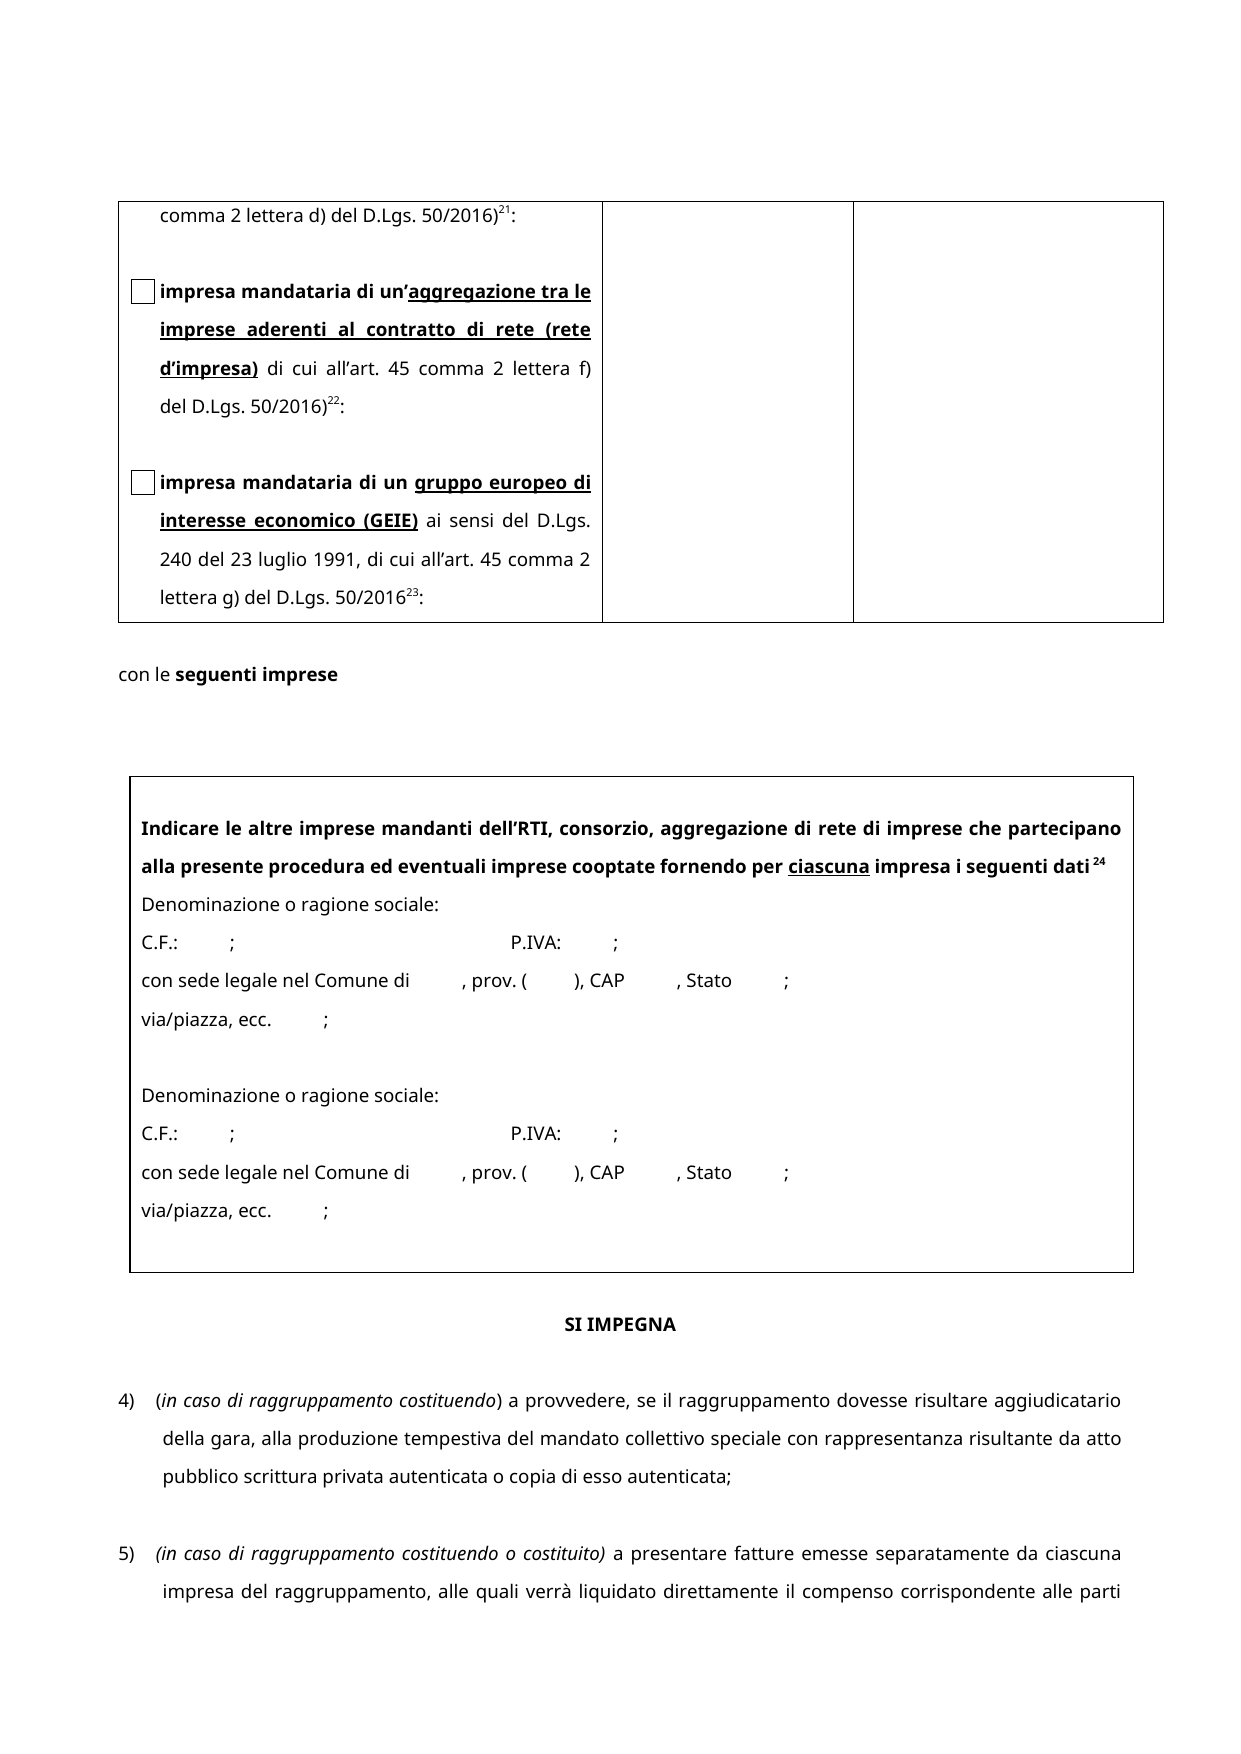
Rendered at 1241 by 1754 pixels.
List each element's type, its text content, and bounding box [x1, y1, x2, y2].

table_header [854, 202, 1163, 622]
table_header Indicare le altre imprese mandanti dell’, consorzio, aggregazione di rete di imprese che partecipano alla presente procedura ed eventuali imprese cooptate fornendo per ciascuna impresa i seguenti dati Denominazione o ragione sociale: C.F.: ; P.IVA: ; con sede legale nel Comune di , prov. ( ), , Stato ; via/piazza, ecc. ; Denominazione o ragione sociale: C.F.: ; P.IVA: ; con sede legale nel Comune di , prov. ( ), , Stato ; via/piazza, ecc. ; [131, 777, 1133, 1272]
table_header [603, 202, 853, 622]
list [118, 1540, 1122, 1604]
list (in caso di raggruppamento costituendo) a provvedere, se il raggruppamento dovesse risultare aggiudicatario della gara, alla produzione tempestiva del mandato collettivo speciale con rappresentanza risultante da atto pubblico scrittura privata autenticata o copia di esso autenticata; [118, 1387, 1122, 1489]
text con le seguenti imprese [118, 661, 1122, 686]
text SI IMPEGNA [118, 1311, 1122, 1336]
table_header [119, 202, 602, 622]
